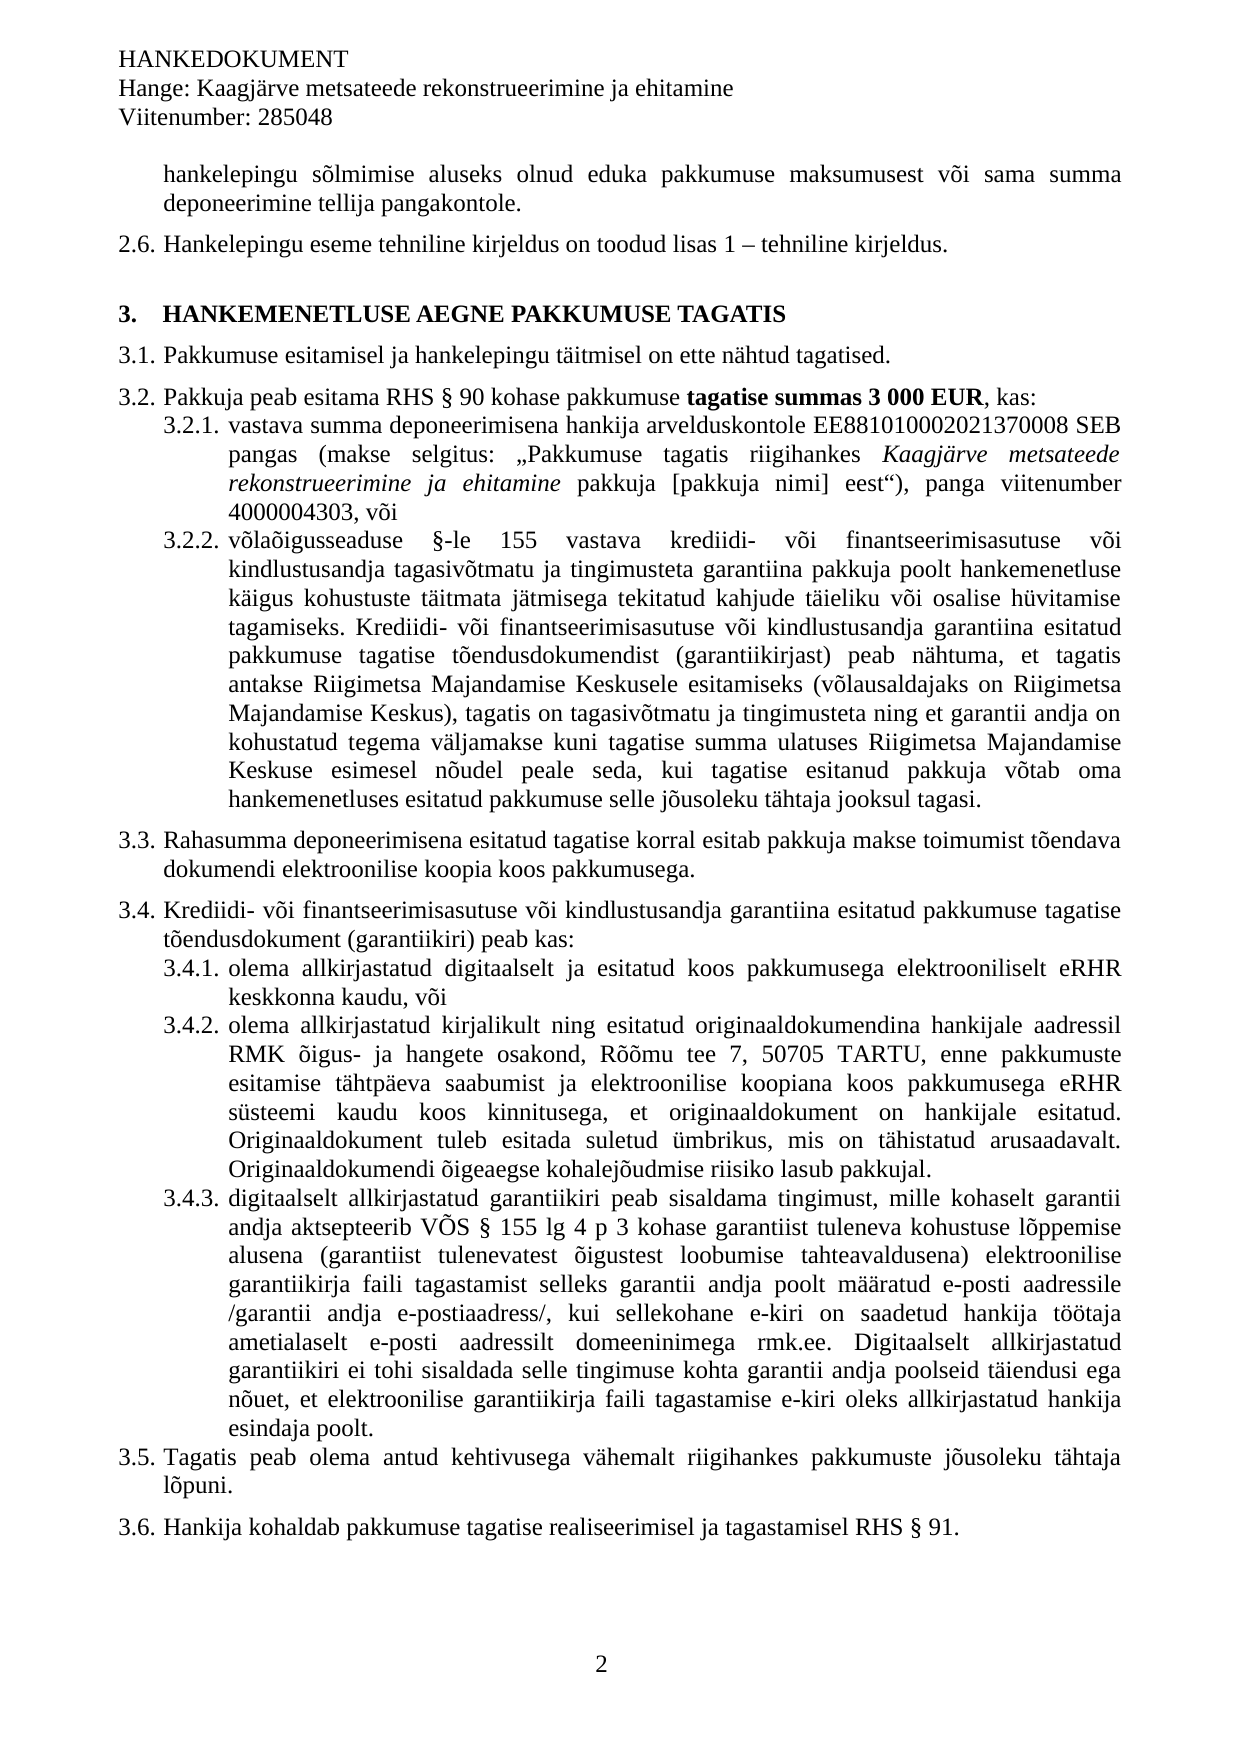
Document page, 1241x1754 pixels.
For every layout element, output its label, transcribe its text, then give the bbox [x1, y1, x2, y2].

text vastava summa deponeerimisena hankija arvelduskontole EE881010002021370008 SEB pangas (makse selgitus: „Pakkumuse tagatis riigihankes Kaagjärve metsateede rekonstrueerimine ja ehitamine pakkuja [pakkuja nimi] eest“), panga viitenumber 4000004303, või [163, 411, 1122, 526]
text võlaõigusseaduse §-le 155 vastava krediidi- või finantseerimisasutuse või kindlustusandja tagasivõtmatu ja tingimusteta garantiina pakkuja poolt hankemenetluse käigus kohustuste täitmata jätmisega tekitatud kahjude täieliku või osalise hüvitamise tagamiseks. Krediidi- või finantseerimisasutuse või kindlustusandja garantiina esitatud pakkumuse tagatise tõendusdokumendist (garantiikirjast) peab nähtuma, et tagatis antakse Riigimetsa Majandamise Keskusele esitamiseks (võlausaldajaks on Riigimetsa Majandamise Keskus), tagatis on tagasivõtmatu ja tingimusteta ning et garantii andja on kohustatud tegema väljamakse kuni tagatise summa ulatuses Riigimetsa Majandamise Keskuse esimesel nõudel peale seda, kui tagatise esitanud pakkuja võtab oma hankemenetluses esitatud pakkumuse selle jõusoleku tähtaja jooksul tagasi. [163, 526, 1122, 813]
text digitaalselt allkirjastatud garantiikiri peab sisaldama tingimust, mille kohaselt garantii andja aktsepteerib VÕS § 155 lg 4 p 3 kohase garantiist tuleneva kohustuse lõppemise alusena (garantiist tulenevatest õigustest loobumise tahteavaldusena) elektroonilise garantiikirja faili tagastamist selleks garantii andja poolt määratud e-posti aadressile /garantii andja e-postiaadress/, kui sellekohane e-kiri on saadetud hankija töötaja ametialaselt e-posti aadressilt domeeninimega rmk.ee. Digitaalselt allkirjastatud garantiikiri ei tohi sisaldada selle tingimuse kohta garantii andja poolseid täiendusi ega nõuet, et elektroonilise garantiikirja faili tagastamise e-kiri oleks allkirjastatud hankija esindaja poolt. [163, 1183, 1122, 1442]
text olema allkirjastatud kirjalikult ning esitatud originaaldokumendina hankijale aadressil RMK õigus- ja hangete osakond, Rõõmu tee 7, 50705 TARTU, enne pakkumuste esitamise tähtpäeva saabumist ja elektroonilise koopiana koos pakkumusega eRHR süsteemi kaudu koos kinnitusega, et originaaldokument on hankijale esitatud. Originaaldokument tuleb esitada suletud ümbrikus, mis on tähistatud arusaadavalt. Originaaldokumendi õigeaegse kohalejõudmise riisiko lasub pakkujal. [163, 1011, 1122, 1183]
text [118, 159, 1122, 217]
text Hankija kohaldab pakkumuse tagatise realiseerimisel ja tagastamisel RHS § 91. [118, 1512, 1122, 1541]
text Pakkumuse esitamisel ja hankelepingu täitmisel on ette nähtud tagatised. [118, 341, 1122, 369]
list HANKEMENETLUSE AEGNE PAKKUMUSE TAGATIS [118, 299, 1122, 328]
text Pakkuja peab esitama RHS § 90 kohase pakkumuse tagatise summas 3 000 EUR, kas: [118, 382, 1122, 411]
text Krediidi- või finantseerimisasutuse või kindlustusandja garantiina esitatud pakkumuse tagatise tõendusdokument (garantiikiri) peab kas: [118, 896, 1122, 953]
text Rahasumma deponeerimisena esitatud tagatise korral esitab pakkuja makse toimumist tõendava dokumendi elektroonilise koopia koos pakkumusega. [118, 826, 1122, 883]
text Hankelepingu eseme tehniline kirjeldus on toodud lisas 1 – tehniline kirjeldus. [118, 229, 1122, 258]
text olema allkirjastatud digitaalselt ja esitatud koos pakkumusega elektrooniliselt eRHR keskkonna kaudu, või [163, 953, 1122, 1011]
text Tagatis peab olema antud kehtivusega vähemalt riigihankes pakkumuste jõusoleku tähtaja lõpuni. [118, 1442, 1122, 1499]
